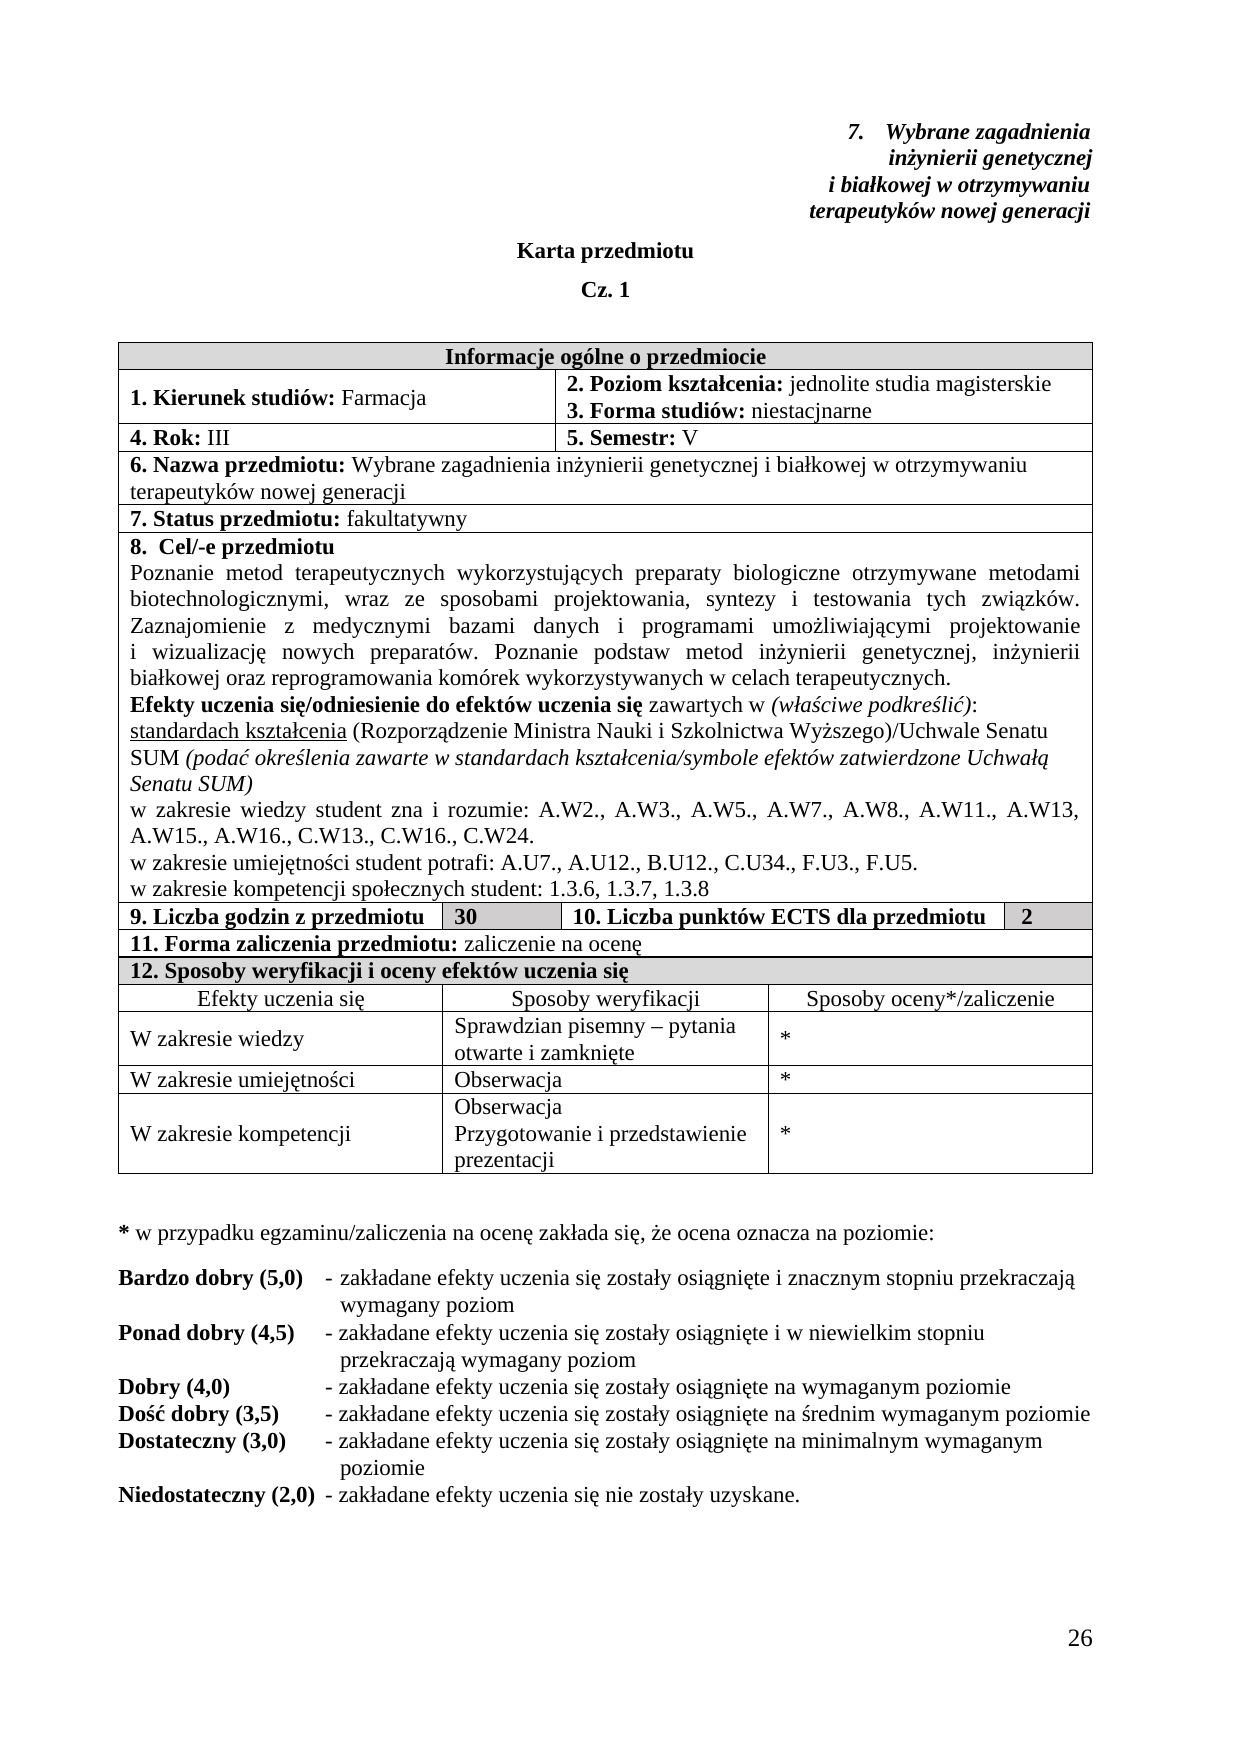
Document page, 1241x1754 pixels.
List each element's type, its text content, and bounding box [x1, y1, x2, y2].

table_cell 6. Nazwa przedmiotu: Wybrane zagadnienia inżynierii genetycznej i białkowej w otrzymywaniu terapeutyków nowej generacji [119, 452, 1092, 504]
table_cell 11. Forma zaliczenia przedmiotu: zaliczenie na ocenę [119, 930, 1092, 956]
table_cell 9. Liczba godzin z przedmiotu [119, 903, 442, 929]
table_cell 30 [443, 903, 561, 929]
table_header Informacje ogólne o przedmiocie [119, 343, 1092, 369]
table_cell 1. Kierunek studiów: Farmacja [119, 370, 555, 423]
table_cell Obserwacja Przygotowanie i przedstawienie prezentacji [443, 1094, 768, 1172]
table_cell 4. Rok: III [119, 424, 555, 451]
table_cell Sposoby weryfikacji [443, 985, 768, 1011]
table_cell Efekty uczenia się [119, 985, 442, 1011]
table_cell W zakresie wiedzy [119, 1012, 442, 1065]
text Dostateczny (3,0) - zakładane efekty uczenia się zostały osiągnięte na minimalnym wymaganym poziomie [118, 1426, 1092, 1480]
text Ponad dobry (4,5) - zakładane efekty uczenia się zostały osiągnięte i w niewielkim stopniu przekraczają wymagany poziom [118, 1318, 1092, 1372]
table_cell W zakresie umiejętności [119, 1066, 442, 1092]
table_cell 2 [1005, 903, 1092, 929]
table_cell 12. Sposoby weryfikacji i oceny efektów uczenia się [119, 958, 1092, 984]
table_cell Sposoby oceny*/zaliczenie [769, 985, 1092, 1011]
text terapeutyków nowej generacji [193, 197, 1092, 223]
text Dobry (4,0) - zakładane efekty uczenia się zostały osiągnięte na wymaganym poziomie [118, 1372, 1092, 1399]
list Wybrane zagadnienia inżynierii genetycznej [768, 118, 1092, 171]
text * w przypadku egzaminu/zaliczenia na ocenę zakłada się, że ocena oznacza na poziomie: [118, 1219, 1092, 1245]
text i białkowej w otrzymywaniu [805, 171, 1092, 197]
table_cell W zakresie kompetencji [119, 1094, 442, 1172]
table_cell 7. Status przedmiotu: fakultatywny [119, 505, 1092, 532]
table_cell Efekty uczenia się/odniesienie do efektów uczenia się zawartych w (właściwe podkreślić): standardach kształcenia (Rozporządzenie Ministra Nauki i Szkolnictwa Wyższego)/Uchwale Senatu SUM (podać określenia zawarte w standardach kształcenia/symbole efektów zatwierdzone Uchwałą Senatu SUM) w zakresie wiedzy student zna i rozumie: A.W2., A.W3., A.W5., A.W7., A.W8., A.W11., A.W13, A.W15., A.W16., C.W13., C.W16., C.W24. w zakresie umiejętności student potrafi: A.U7., A.U12., B.U12., C.U34., F.U3., F.U5. w zakresie kompetencji społecznych student: 1.3.6, 1.3.7, 1.3.8 [119, 691, 1092, 902]
text Niedostateczny (2,0) - zakładane efekty uczenia się nie zostały uzyskane. [118, 1480, 1092, 1507]
table_cell 8. Cel/-e przedmiotu Poznanie metod terapeutycznych wykorzystujących preparaty biologiczne otrzymywane metodami biotechnologicznymi, wraz ze sposobami projektowania, syntezy i testowania tych związków. Zaznajomienie z medycznymi bazami danych i programami umożliwiającymi projektowanie i wizualizację nowych preparatów. Poznanie podstaw metod inżynierii genetycznej, inżynierii białkowej oraz reprogramowania komórek wykorzystywanych w celach terapeutycznych. [119, 533, 1092, 691]
table_cell Obserwacja [443, 1066, 768, 1092]
text Bardzo dobry (5,0) - zakładane efekty uczenia się zostały osiągnięte i znacznym stopniu przekraczają wymagany poziom [118, 1264, 1092, 1318]
table_cell * [769, 1066, 1092, 1092]
table_cell 10. Liczba punktów ECTS dla przedmiotu [562, 903, 1004, 929]
table_cell * [769, 1094, 1092, 1172]
table_cell * [769, 1012, 1092, 1065]
table_cell 2. Poziom kształcenia: jednolite studia magisterskie 3. Forma studiów: niestacjnarne [556, 370, 1092, 423]
table_cell 5. Semestr: V [556, 424, 1092, 451]
text Karta przedmiotu [118, 237, 1092, 263]
text Dość dobry (3,5) - zakładane efekty uczenia się zostały osiągnięte na średnim wymaganym poziomie [118, 1399, 1092, 1426]
table_cell Sprawdzian pisemny – pytania otwarte i zamknięte [443, 1012, 768, 1065]
text Cz. 1 [118, 276, 1092, 302]
